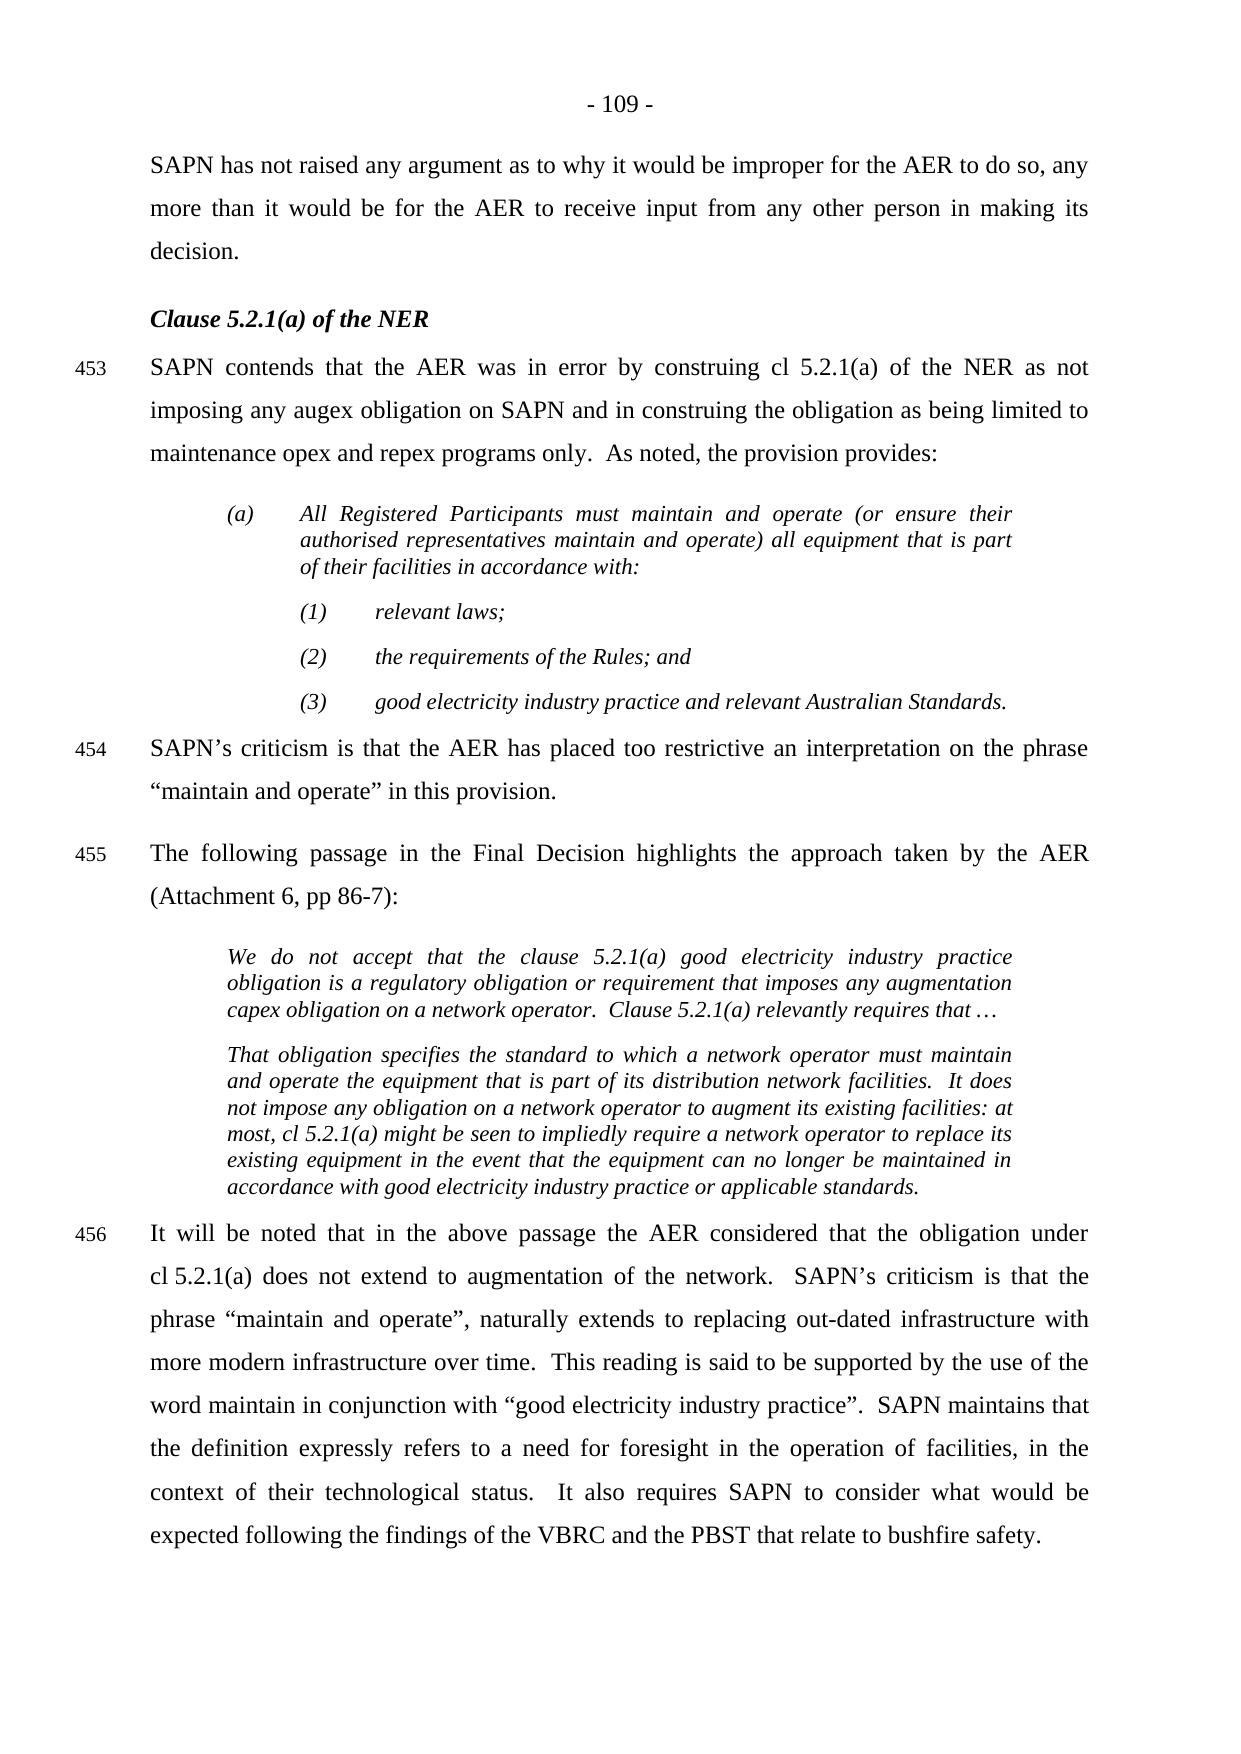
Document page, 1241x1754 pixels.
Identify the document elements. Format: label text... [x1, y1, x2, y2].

text It will be noted that in the above passage the AER considered that the obligation under cl 5.2.1(a) does not extend to augmentation of the network. SAPN’s criticism is that the phrase “maintain and operate”, naturally extends to replacing out-dated infrastructure with more modern infrastructure over time. This reading is said to be supported by the use of the word maintain in conjunction with “good electricity industry practice”. SAPN maintains that the definition expressly refers to a need for foresight in the operation of facilities, in the context of their technological status. It also requires SAPN to consider what would be expected following the findings of the VBRC and the PBST that relate to bushfire safety. [75, 1218, 1090, 1548]
text (a) All Registered Participants must maintain and operate (or ensure their authorised representatives maintain and operate) all equipment that is part of their facilities in accordance with: [227, 500, 1013, 579]
text We do not accept that the clause 5.2.1(a) good electricity industry practice obligation is a regulatory obligation or requirement that imposes any augmentation capex obligation on a network operator. Clause 5.2.1(a) relevantly requires that … [227, 943, 1013, 1022]
text (3) good electricity industry practice and relevant Australian Standards. [300, 688, 1013, 714]
subtitle Clause 5.2.1(a) of the NER [150, 304, 1090, 333]
text SAPN contends that the AER was in error by construing cl 5.2.1(a) of the NER as not imposing any augex obligation on SAPN and in construing the obligation as being limited to maintenance opex and repex programs only. As noted, the provision provides: [75, 352, 1090, 467]
text SAPN’s criticism is that the AER has placed too restrictive an interpretation on the phrase “maintain and operate” in this provision. [75, 733, 1090, 805]
text That obligation specifies the standard to which a network operator must maintain and operate the equipment that is part of its distribution network facilities. It does not impose any obligation on a network operator to augment its existing facilities: at most, cl 5.2.1(a) might be seen to impliedly require a network operator to replace its existing equipment in the event that the equipment can no longer be maintained in accordance with good electricity industry practice or applicable standards. [227, 1041, 1013, 1199]
text (1) relevant laws; [300, 598, 1013, 624]
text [75, 150, 1090, 265]
text (2) the requirements of the Rules; and [300, 643, 1013, 669]
text The following passage in the Final Decision highlights the approach taken by the AER (Attachment 6, pp 86-7): [75, 838, 1090, 910]
